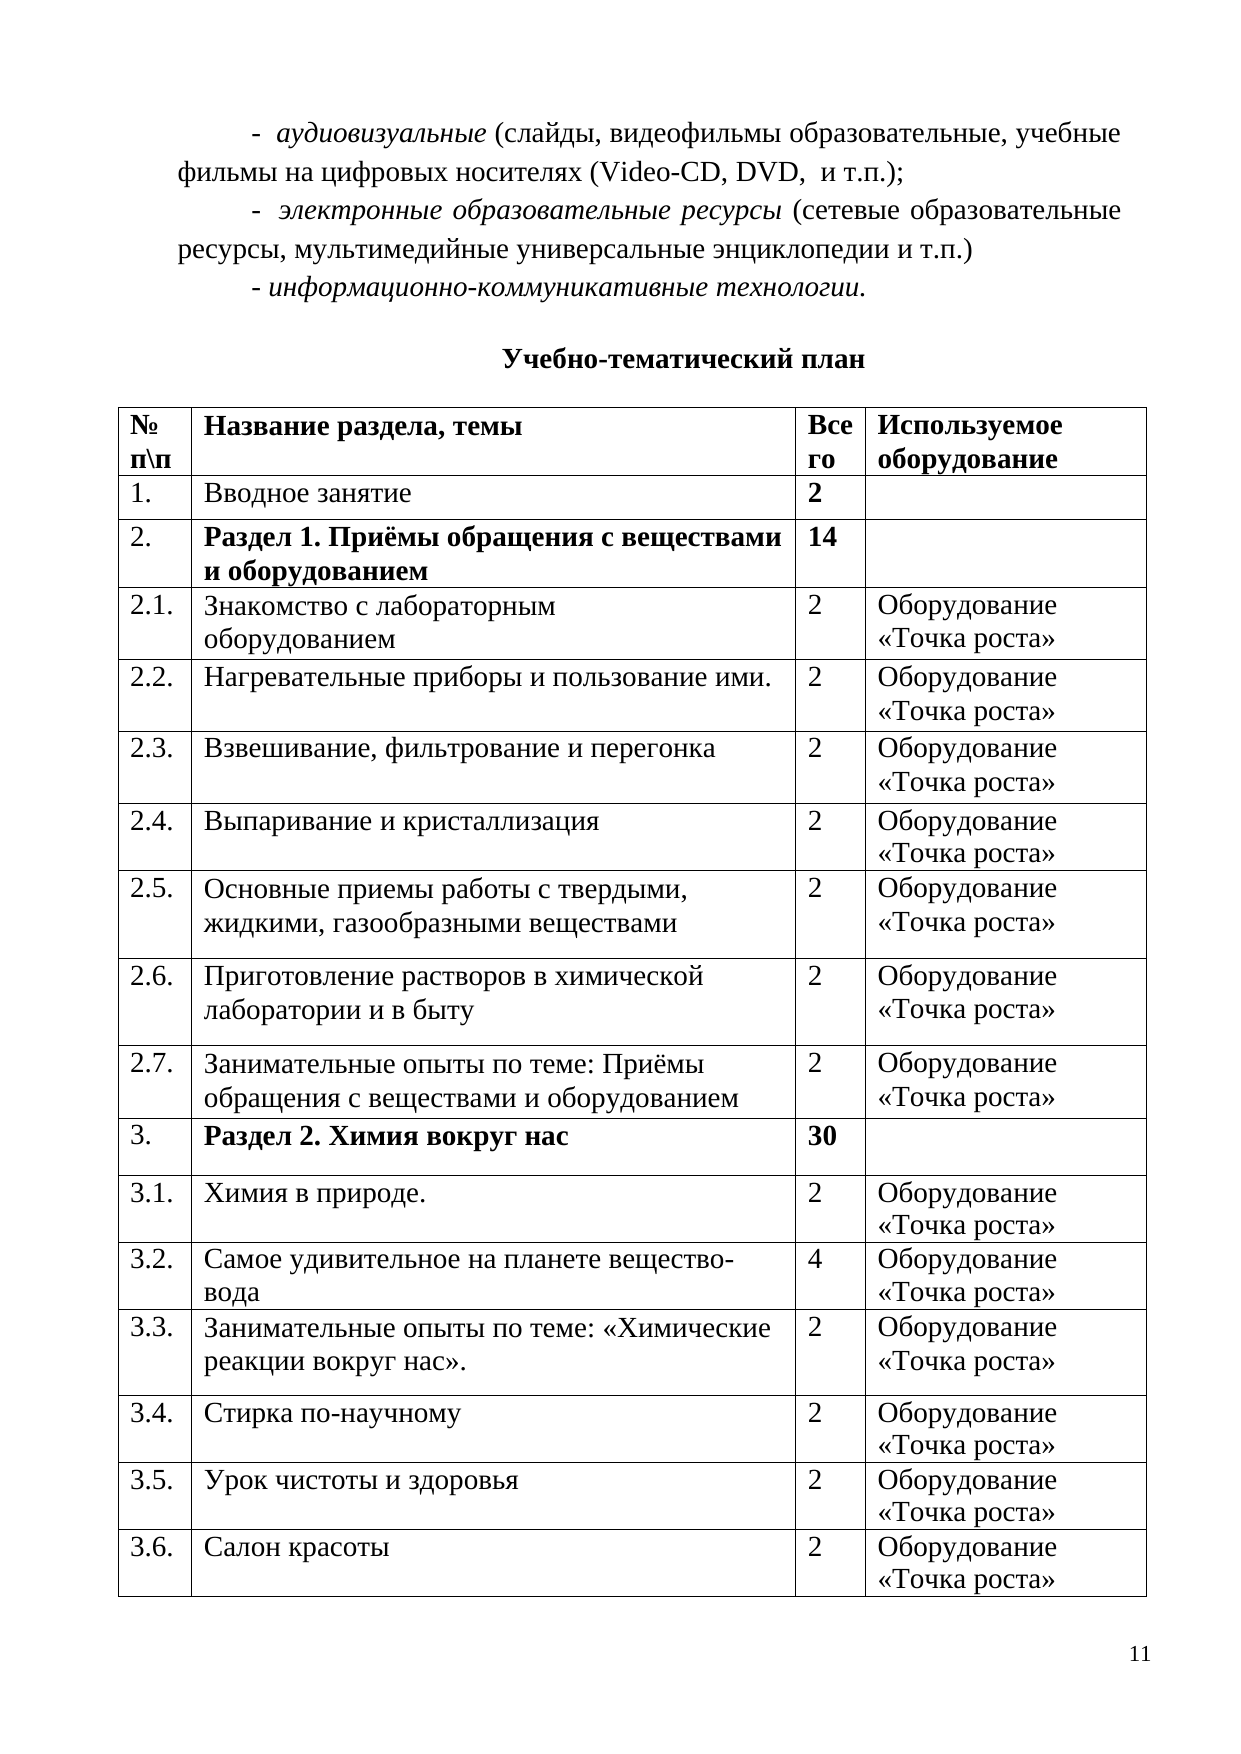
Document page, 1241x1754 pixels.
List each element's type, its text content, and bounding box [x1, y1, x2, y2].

table_cell Приготовление растворов в химической лаборатории и в быту [192, 959, 795, 1045]
table_cell Оборудование «Точка роста» [866, 804, 1146, 870]
table_cell 3. [119, 1119, 191, 1175]
list информационно-коммуникативные технологии. [251, 269, 1182, 303]
table_cell [866, 520, 1146, 587]
table_cell 2 [796, 732, 865, 803]
table_header № п\п [119, 408, 191, 475]
table_cell 2.5. [119, 871, 191, 957]
table_cell 3.1. [119, 1176, 191, 1242]
table_cell Знакомство с лабораторным оборудованием [192, 588, 795, 659]
table_cell 2 [796, 1310, 865, 1395]
table_cell 2 [796, 959, 865, 1045]
table_cell Нагревательные приборы и пользование ими. [192, 660, 795, 731]
table_cell Оборудование «Точка роста» [866, 1243, 1146, 1309]
table_cell Оборудование «Точка роста» [866, 1046, 1146, 1117]
table_cell 3.3. [119, 1310, 191, 1395]
list аудиовизуальные (слайды, видеофильмы образовательные, учебные фильмы на цифровых носителях (Video-CD, DVD, и т.п.); [177, 115, 1152, 187]
table_cell Химия в природе. [192, 1176, 795, 1242]
table_cell Оборудование «Точка роста» [866, 732, 1146, 803]
table_cell 2.4. [119, 804, 191, 870]
table_cell Оборудование «Точка роста» [866, 1530, 1146, 1596]
table_cell 4 [796, 1243, 865, 1309]
table_cell 2. [119, 520, 191, 587]
table_cell Занимательные опыты по теме: Приёмы обращения с веществами и оборудованием [192, 1046, 795, 1117]
table_cell Вводное занятие [192, 476, 795, 519]
table_cell Оборудование «Точка роста» [866, 588, 1146, 659]
table_cell 2.3. [119, 732, 191, 803]
table_cell 3.2. [119, 1243, 191, 1309]
table_cell 2 [796, 1396, 865, 1462]
table_cell Оборудование «Точка роста» [866, 660, 1146, 731]
table_cell 2 [796, 1046, 865, 1117]
table_cell 2.1. [119, 588, 191, 659]
table_cell 2 [796, 804, 865, 870]
table_cell 2 [796, 871, 865, 957]
table_cell Салон красоты [192, 1530, 795, 1596]
table_header Используемое оборудование [866, 408, 1146, 475]
table_cell 2 [796, 1176, 865, 1242]
table_cell Раздел 2. Химия вокруг нас [192, 1119, 795, 1175]
table_cell Оборудование «Точка роста» [866, 871, 1146, 957]
table_header Название раздела, темы [192, 408, 795, 475]
table_cell 2 [796, 1530, 865, 1596]
table_cell 2.2. [119, 660, 191, 731]
table_header Все го [796, 408, 865, 475]
table_cell 2 [796, 1463, 865, 1529]
table_cell Оборудование «Точка роста» [866, 1463, 1146, 1529]
table_cell Основные приемы работы с твердыми, жидкими, газообразными веществами [192, 871, 795, 957]
table_cell 2 [796, 660, 865, 731]
table_cell Занимательные опыты по теме: «Химические реакции вокруг нас». [192, 1310, 795, 1395]
table_cell 2 [796, 476, 865, 519]
table_cell [866, 476, 1146, 519]
table_cell Выпаривание и кристаллизация [192, 804, 795, 870]
table_cell [866, 1119, 1146, 1175]
table_cell Самое удивительное на планете вещество- вода [192, 1243, 795, 1309]
table_cell 3.4. [119, 1396, 191, 1462]
subtitle Учебно-тематический план [501, 342, 1182, 375]
list электронные образовательные ресурсы (сетевые образовательные ресурсы, мультимедийные универсальные энциклопедии и т.п.) [177, 192, 1152, 264]
table_cell 30 [796, 1119, 865, 1175]
table_cell 3.6. [119, 1530, 191, 1596]
table_cell 2 [796, 588, 865, 659]
table_cell Урок чистоты и здоровья [192, 1463, 795, 1529]
table_cell Стирка по-научному [192, 1396, 795, 1462]
table_cell 2.7. [119, 1046, 191, 1117]
table_cell 3.5. [119, 1463, 191, 1529]
table_cell Оборудование «Точка роста» [866, 1176, 1146, 1242]
table_cell 14 [796, 520, 865, 587]
table_cell Взвешивание, фильтрование и перегонка [192, 732, 795, 803]
table_cell Оборудование «Точка роста» [866, 959, 1146, 1045]
table_cell 2.6. [119, 959, 191, 1045]
table_cell Раздел 1. Приёмы обращения с веществами и оборудованием [192, 520, 795, 587]
table_cell Оборудование «Точка роста» [866, 1310, 1146, 1395]
table_cell Оборудование «Точка роста» [866, 1396, 1146, 1462]
table_cell 1. [119, 476, 191, 519]
